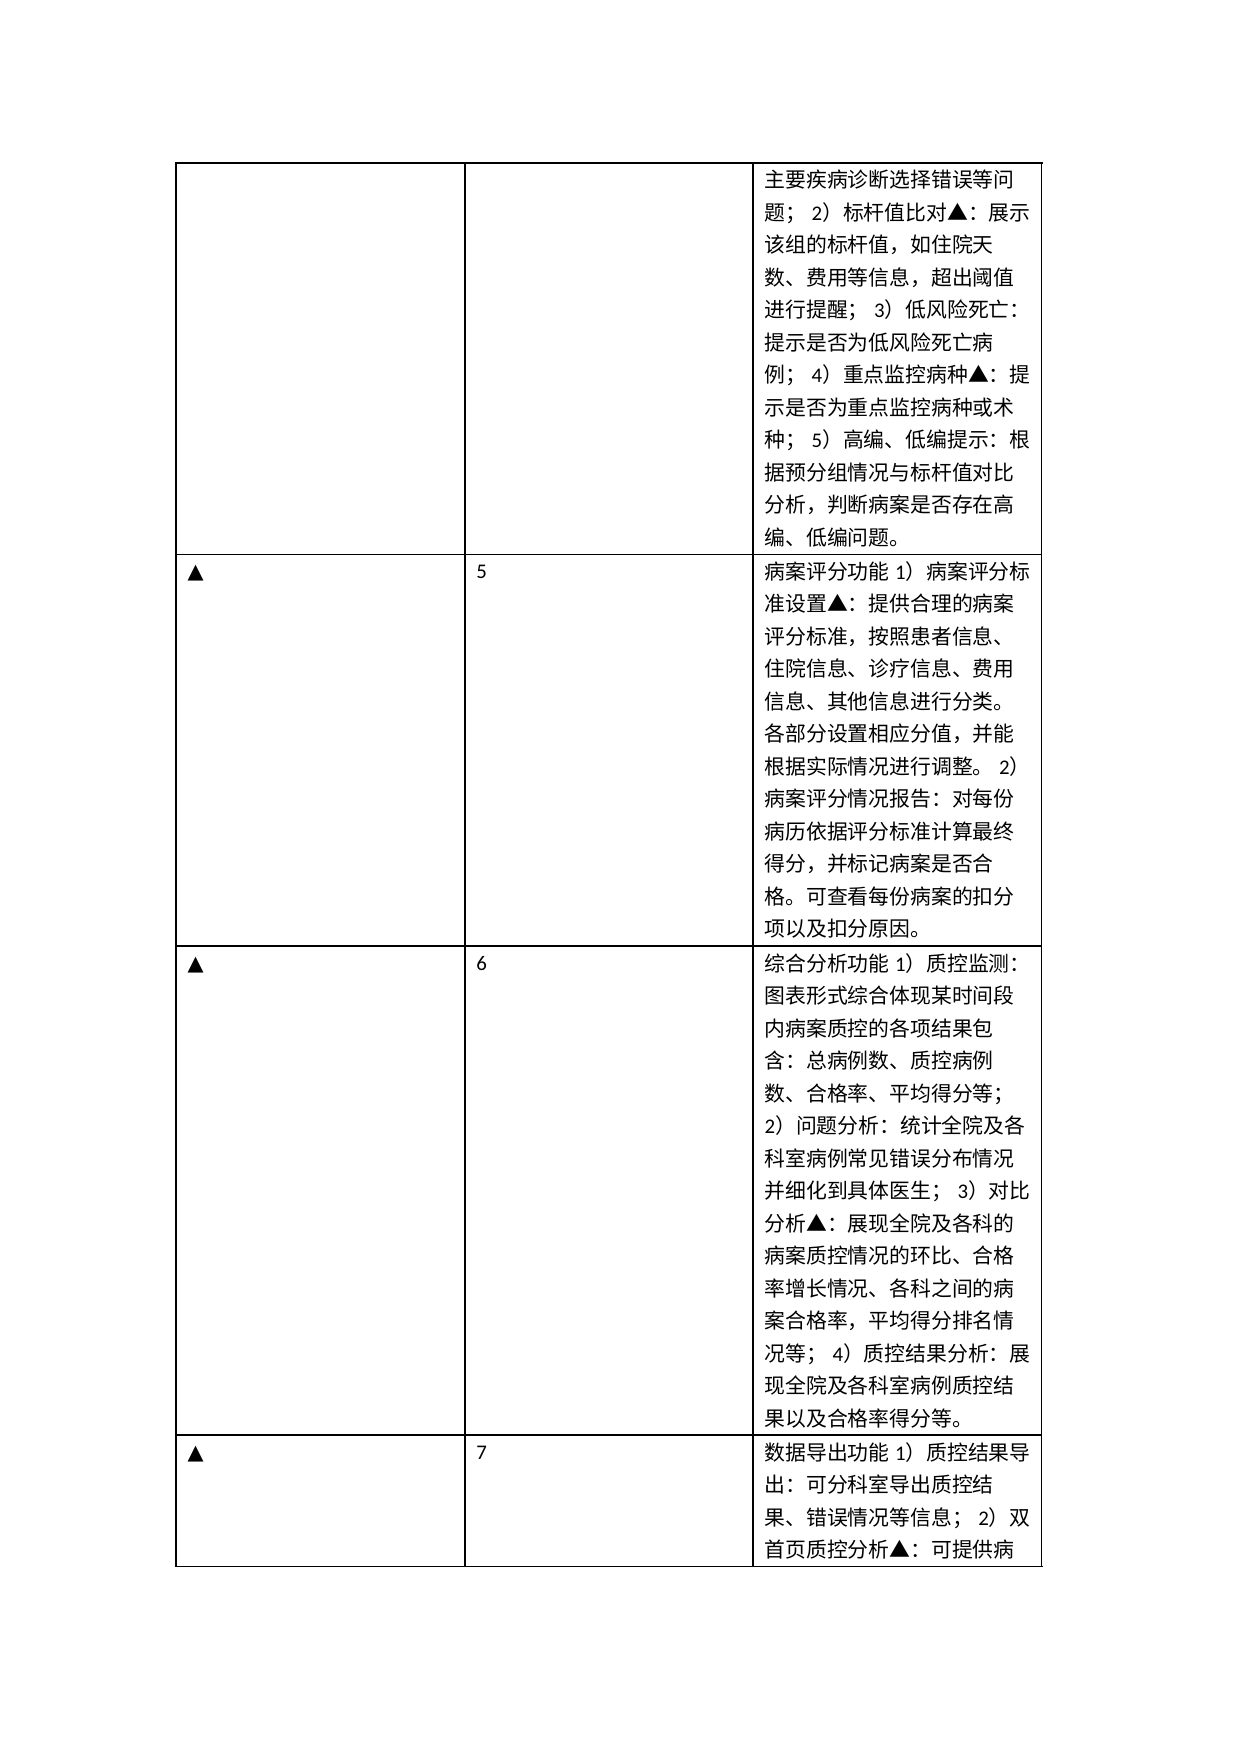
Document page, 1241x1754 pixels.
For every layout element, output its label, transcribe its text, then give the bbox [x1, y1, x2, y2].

table_cell 5 [466, 555, 752, 945]
table_cell ▲ [177, 947, 464, 1434]
table_cell ▲ [177, 555, 464, 945]
table_cell 综合分析功能 1）质控监测：图表形式综合体现某时间段内病案质控的各项结果包含：总病例数、质控病例数、合格率、平均得分等； 2）问题分析：统计全院及各科室病例常见错误分布情况并细化到具体医生； 3）对比分析▲：展现全院及各科的病案质控情况的环比、合格率增长情况、各科之间的病案合格率，平均得分排名情况等； 4）质控结果分析：展现全院及各科室病例质控结果以及合格率得分等。 [754, 947, 1041, 1434]
table_cell 7 [466, 1436, 752, 1566]
table_cell ▲ [177, 164, 464, 553]
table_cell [754, 164, 1041, 553]
table_cell 6 [466, 947, 752, 1434]
table_cell 病案评分功能 1）病案评分标准设置▲：提供合理的病案评分标准，按照患者信息、住院信息、诊疗信息、费用信息、其他信息进行分类。各部分设置相应分值，并能根据实际情况进行调整。 2）病案评分情况报告：对每份病历依据评分标准计算最终得分，并标记病案是否合格。可查看每份病案的扣分项以及扣分原因。 [754, 555, 1041, 945]
table_cell 4 [466, 164, 752, 553]
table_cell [754, 1436, 1041, 1566]
table_cell ▲ [177, 1436, 464, 1566]
